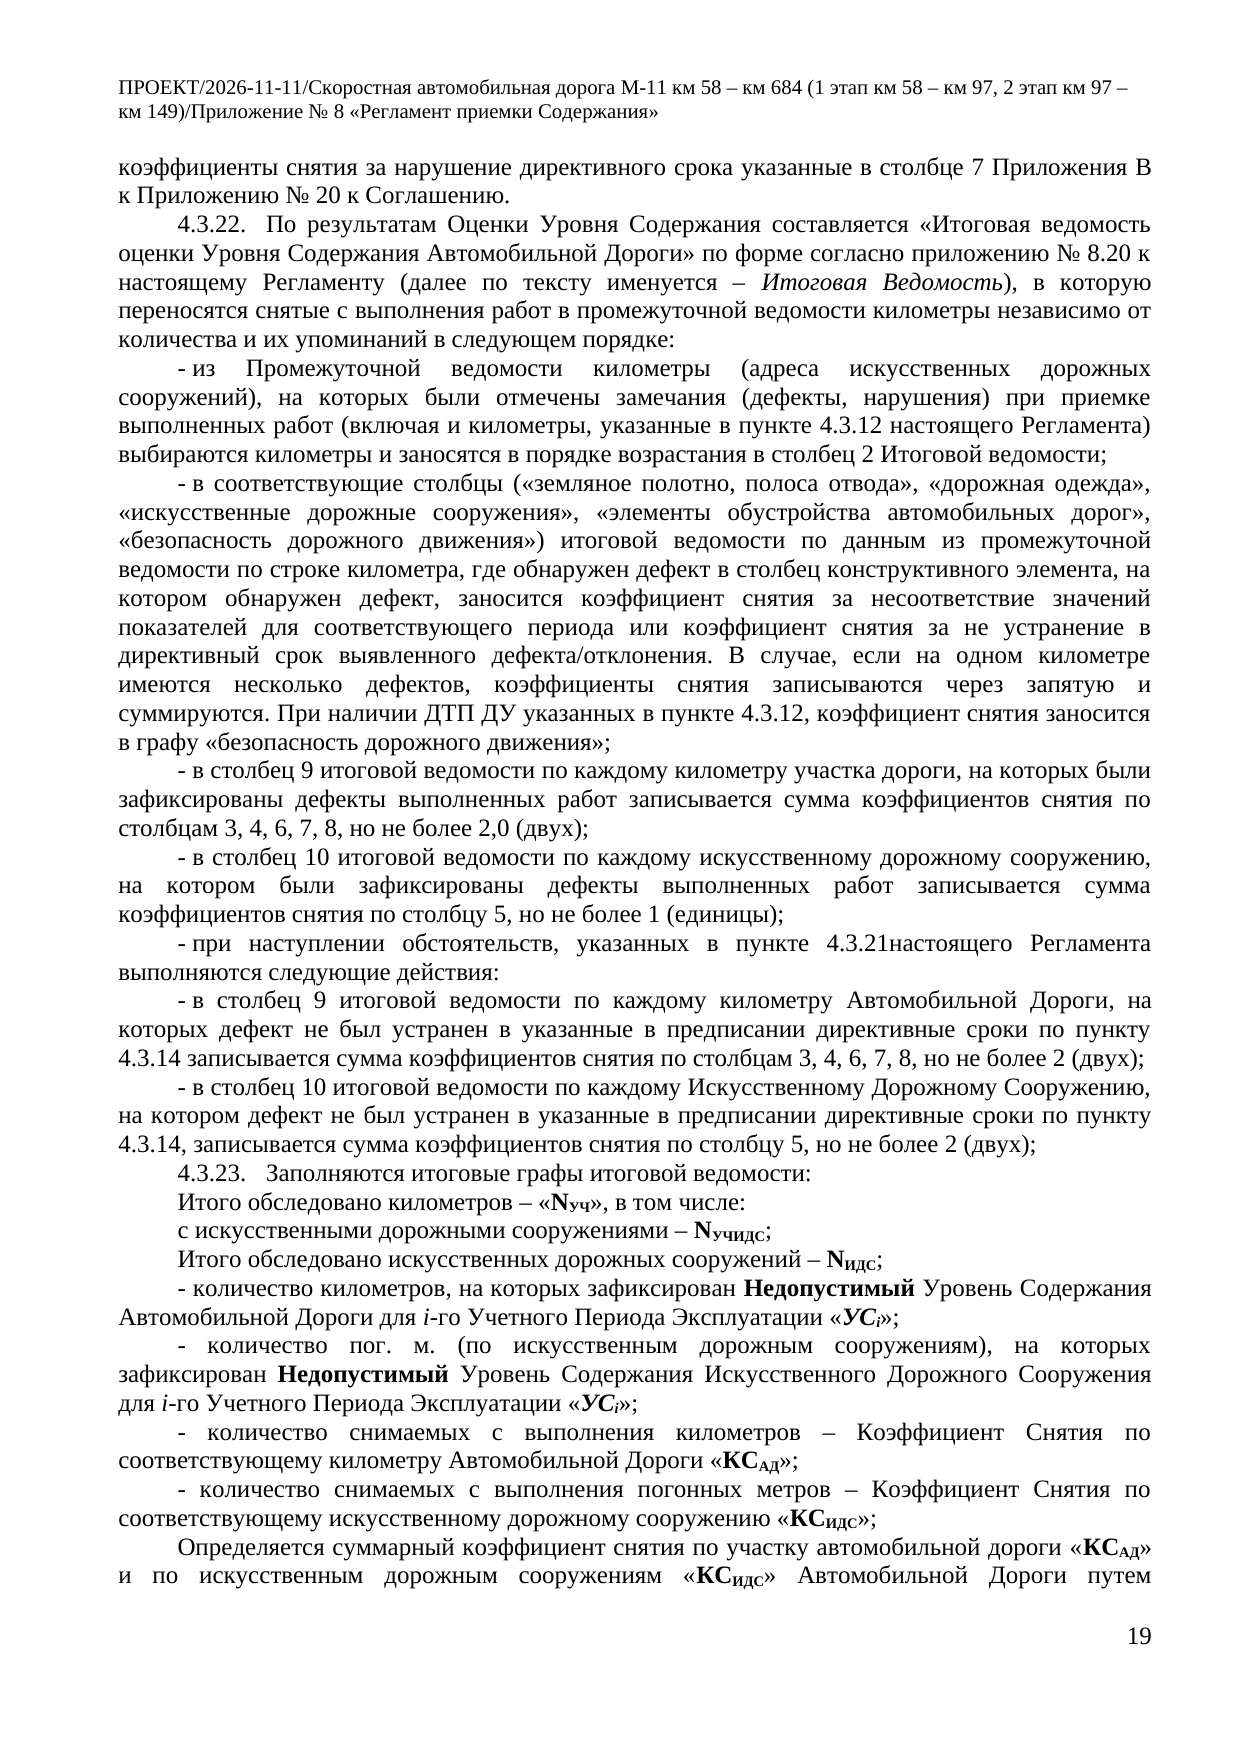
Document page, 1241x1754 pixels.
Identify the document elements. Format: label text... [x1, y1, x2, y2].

list Заполняются итоговые графы итоговой ведомости: [118, 1158, 1152, 1187]
text - количество снимаемых с выполнения километров – Коэффициент Снятия по соответствующему километру Автомобильной Дороги «КСАД»; [118, 1417, 1152, 1474]
text Итого обследовано километров – «NУЧ», в том числе: [118, 1187, 1152, 1216]
text с искусственными дорожными сооружениями – NУЧИДС; [118, 1216, 1152, 1244]
list По результатам Оценки Уровня Содержания составляется «Итоговая ведомость оценки Уровня Содержания Автомобильной Дороги» по форме согласно приложению № 8.20 к настоящему Регламенту (далее по тексту именуется – Итоговая Ведомость), в которую переносятся снятые с выполнения работ в промежуточной ведомости километры независимо от количества и их упоминаний в следующем порядке: [118, 209, 1152, 353]
list в соответствующие столбцы («земляное полотно, полоса отвода», «дорожная одежда», «искусственные дорожные сооружения», «элементы обустройства автомобильных дорог», «безопасность дорожного движения») итоговой ведомости по данным из промежуточной ведомости по строке километра, где обнаружен дефект в столбец конструктивного элемента, на котором обнаружен дефект, заносится коэффициент снятия за несоответствие значений показателей для соответствующего периода или коэффициент снятия за не устранение в директивный срок выявленного дефекта/отклонения. В случае, если на одном километре имеются несколько дефектов, коэффициенты снятия записываются через запятую и суммируются. При наличии ДТП ДУ указанных в пункте 4.3.12, коэффициент снятия заносится в графу «безопасность дорожного движения»; [118, 468, 1152, 756]
text - количество пог. м. (по искусственным дорожным сооружениям), на которых зафиксирован Недопустимый Уровень Содержания Искусственного Дорожного Сооружения для i-го Учетного Периода Эксплуатации «УСi»; [118, 1331, 1152, 1417]
text - количество снимаемых с выполнения погонных метров – Коэффициент Снятия по соответствующему искусственному дорожному сооружению «КСИДС»; [118, 1474, 1152, 1532]
text - количество километров, на которых зафиксирован Недопустимый Уровень Содержания Автомобильной Дороги для i-го Учетного Периода Эксплуатации «УСi»; [118, 1273, 1152, 1331]
list в столбец 9 итоговой ведомости по каждому километру Автомобильной Дороги, на которых дефект не был устранен в указанные в предписании директивные сроки по пункту 4.3.14 записывается сумма коэффициентов снятия по столбцам 3, 4, 6, 7, 8, но не более 2 (двух); [118, 986, 1152, 1072]
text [118, 1532, 1152, 1589]
list в столбец 10 итоговой ведомости по каждому искусственному дорожному сооружению, на котором были зафиксированы дефекты выполненных работ записывается сумма коэффициентов снятия по столбцу 5, но не более 1 (единицы); [118, 842, 1152, 928]
list в столбец 10 итоговой ведомости по каждому Искусственному Дорожному Сооружению, на котором дефект не был устранен в указанные в предписании директивные сроки по пункту 4.3.14, записывается сумма коэффициентов снятия по столбцу 5, но не более 2 (двух); [118, 1072, 1152, 1158]
text Итого обследовано искусственных дорожных сооружений – NИДС; [118, 1244, 1152, 1273]
list в столбец 9 итоговой ведомости по каждому километру участка дороги, на которых были зафиксированы дефекты выполненных работ записывается сумма коэффициентов снятия по столбцам 3, 4, 6, 7, 8, но не более 2,0 (двух); [118, 756, 1152, 842]
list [118, 152, 1152, 209]
list из Промежуточной ведомости километры (адреса искусственных дорожных сооружений), на которых были отмечены замечания (дефекты, нарушения) при приемке выполненных работ (включая и километры, указанные в пункте 4.3.12 настоящего Регламента) выбираются километры и заносятся в порядке возрастания в столбец 2 Итоговой ведомости; [118, 353, 1152, 468]
list при наступлении обстоятельств, указанных в пункте 4.3.21настоящего Регламента выполняются следующие действия: [118, 928, 1152, 986]
